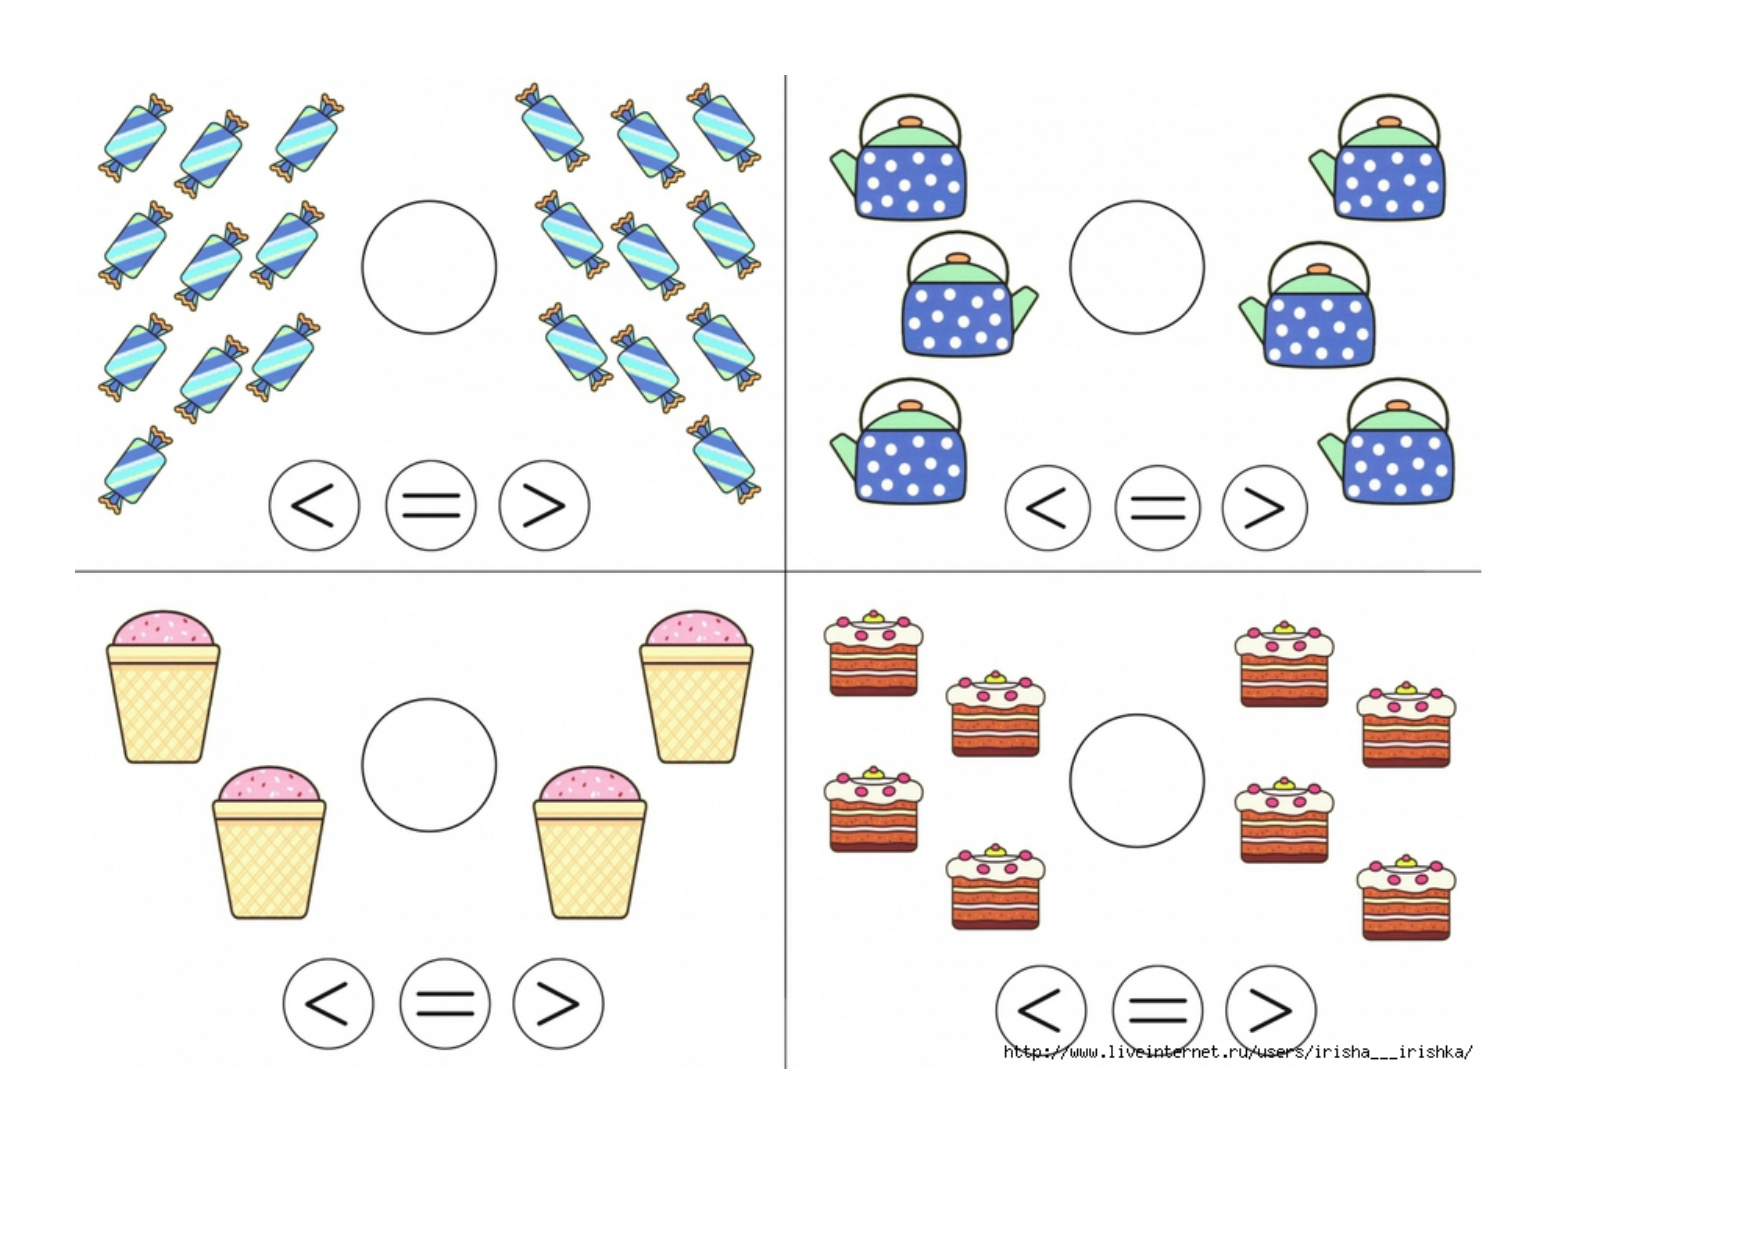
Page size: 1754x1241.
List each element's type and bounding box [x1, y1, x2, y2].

picture [75, 75, 1482, 1069]
